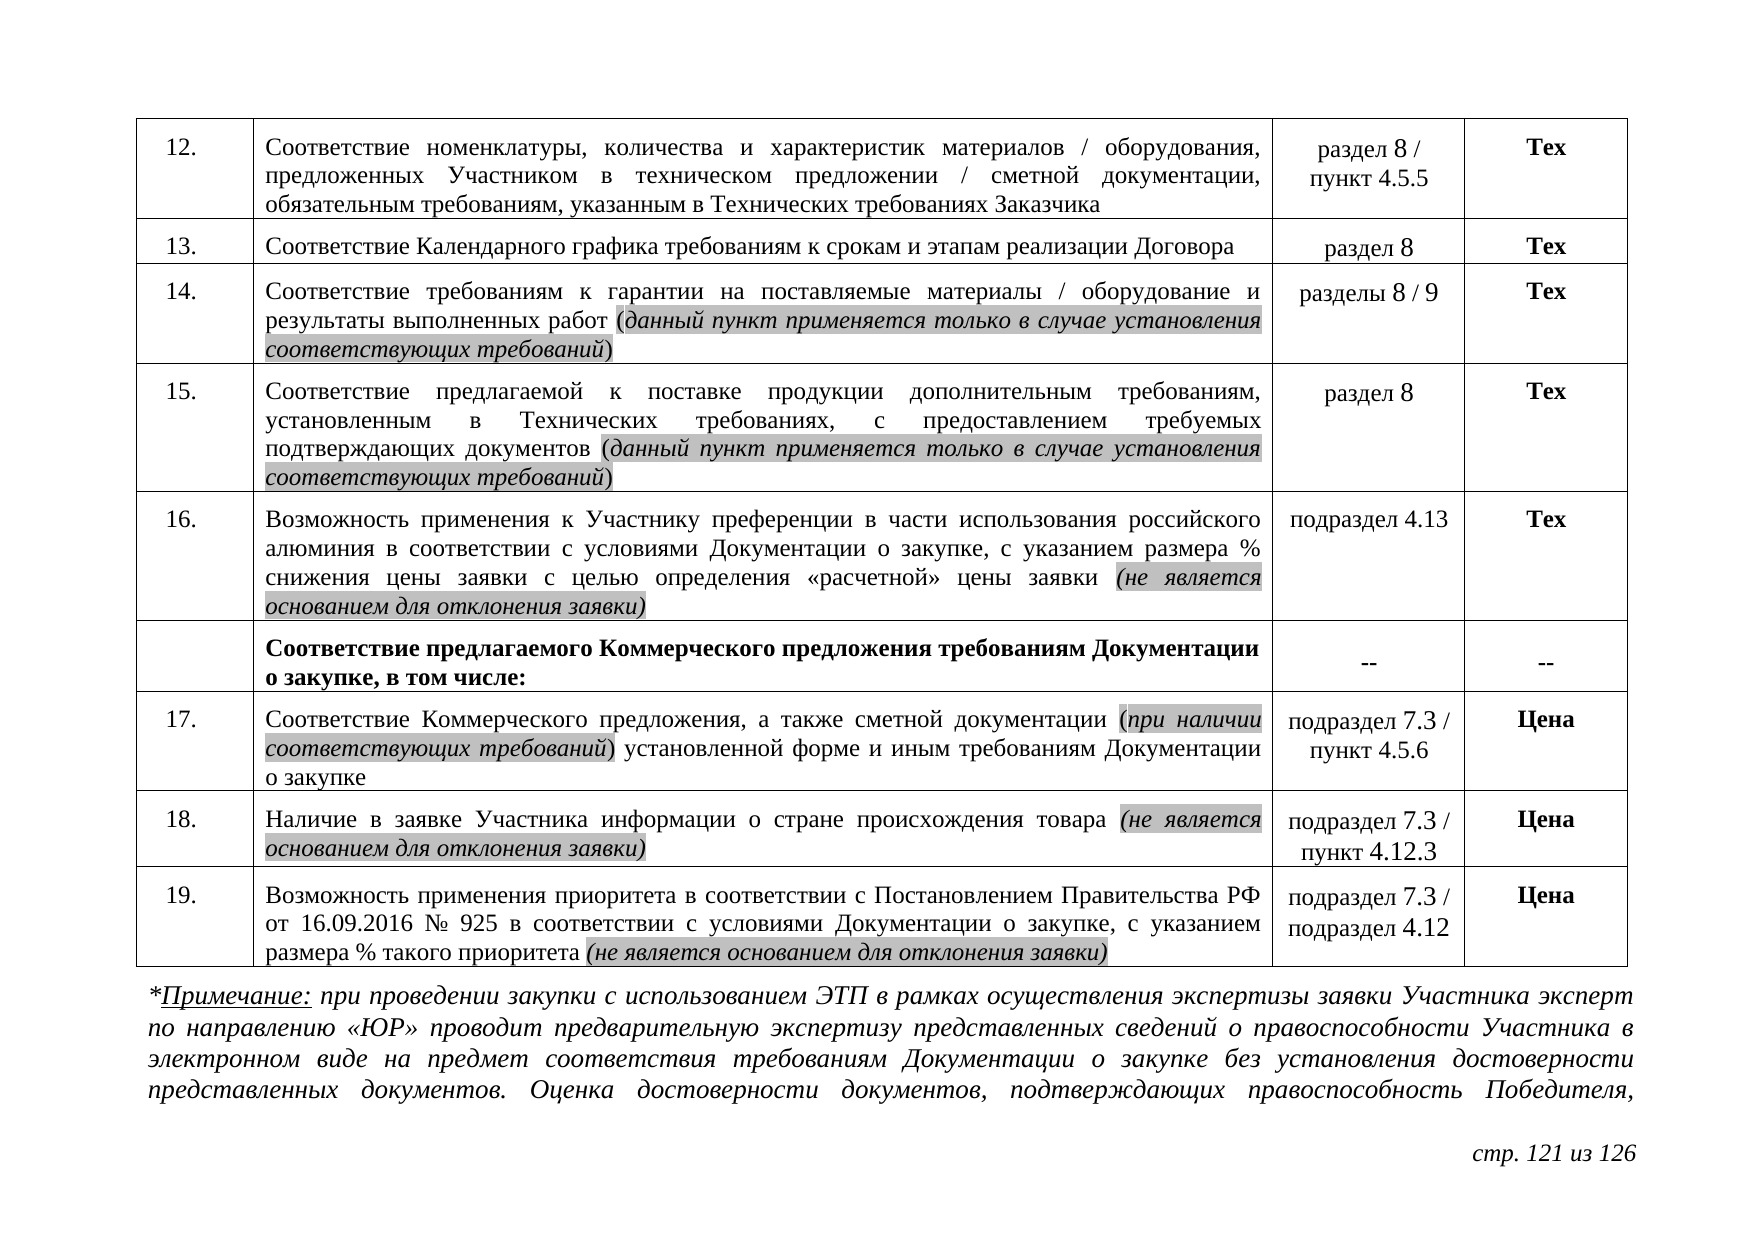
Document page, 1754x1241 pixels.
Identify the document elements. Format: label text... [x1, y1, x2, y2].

table_cell подраздел 7.3 / подраздел 4.12 [1273, 867, 1464, 966]
table_cell Цена [1465, 791, 1627, 866]
table_cell Тех [1465, 119, 1627, 218]
table_cell подраздел 7.3 / пункт 4.5.6 [1273, 692, 1464, 790]
table_cell [137, 119, 253, 218]
table_cell Соответствие требованиям к гарантии на поставляемые материалы / оборудование и результаты выполненных работ (данный пункт применяется только в случае установления соответствующих требований) [254, 264, 1272, 362]
table_cell подраздел 4.13 [1273, 492, 1464, 619]
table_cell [1273, 119, 1464, 218]
table_cell [137, 364, 253, 491]
table_cell Соответствие предлагаемого Коммерческого предложения требованиям Документации о закупке, в том числе: [254, 621, 1272, 691]
table_cell Соответствие Коммерческого предложения, а также сметной документации (при наличии соответствующих требований) установленной форме и иным требованиям Документации о закупке [254, 692, 1272, 790]
table_cell разделы 8 / 9 [1273, 264, 1464, 362]
table_cell Соответствие номенклатуры, количества и характеристик материалов / оборудования, предложенных Участником в техническом предложении / сметной документации, обязательным требованиям, указанным в Технических требованиях Заказчика [254, 119, 1272, 218]
table_cell Тех [1465, 364, 1627, 491]
table_cell [137, 867, 253, 966]
table_cell Возможность применения приоритета в соответствии с Постановлением Правительства РФ от 16.09.2016 № 925 в соответствии с условиями Документации о закупке, с указанием размера % такого приоритета (не является основанием для отклонения заявки) [254, 867, 1272, 966]
table_cell [137, 692, 253, 790]
table_cell Тех [1465, 219, 1627, 263]
table_cell Соответствие предлагаемой к поставке продукции дополнительным требованиям, установленным в Технических требованиях, с предоставлением требуемых подтверждающих документов (данный пункт применяется только в случае установления соответствующих требований) [254, 364, 1272, 491]
table_cell раздел 8 [1273, 219, 1464, 263]
table_cell Цена [1465, 867, 1627, 966]
table_cell Цена [1465, 692, 1627, 790]
table_cell Тех [1465, 492, 1627, 619]
table_cell [137, 621, 253, 691]
table_cell подраздел 7.3 / пункт 4.12.3 [1273, 791, 1464, 866]
table_cell [137, 791, 253, 866]
table_cell [137, 492, 253, 619]
table_cell Наличие в заявке Участника информации о стране происхождения товара (не является основанием для отклонения заявки) [254, 791, 1272, 866]
table_cell Возможность применения к Участнику преференции в части использования российского алюминия в соответствии с условиями Документации о закупке, с указанием размера % снижения цены заявки с целью определения «расчетной» цены заявки (не является основанием для отклонения заявки) [254, 492, 1272, 619]
table_cell Соответствие Календарного графика требованиям к срокам и этапам реализации Договора [254, 219, 1272, 263]
table_cell раздел 8 [1273, 364, 1464, 491]
table_cell Тех [1465, 264, 1627, 362]
table_cell -- [1465, 621, 1627, 691]
table_cell [137, 264, 253, 362]
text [148, 979, 1636, 1104]
table_cell -- [1273, 621, 1464, 691]
table_cell [137, 219, 253, 263]
